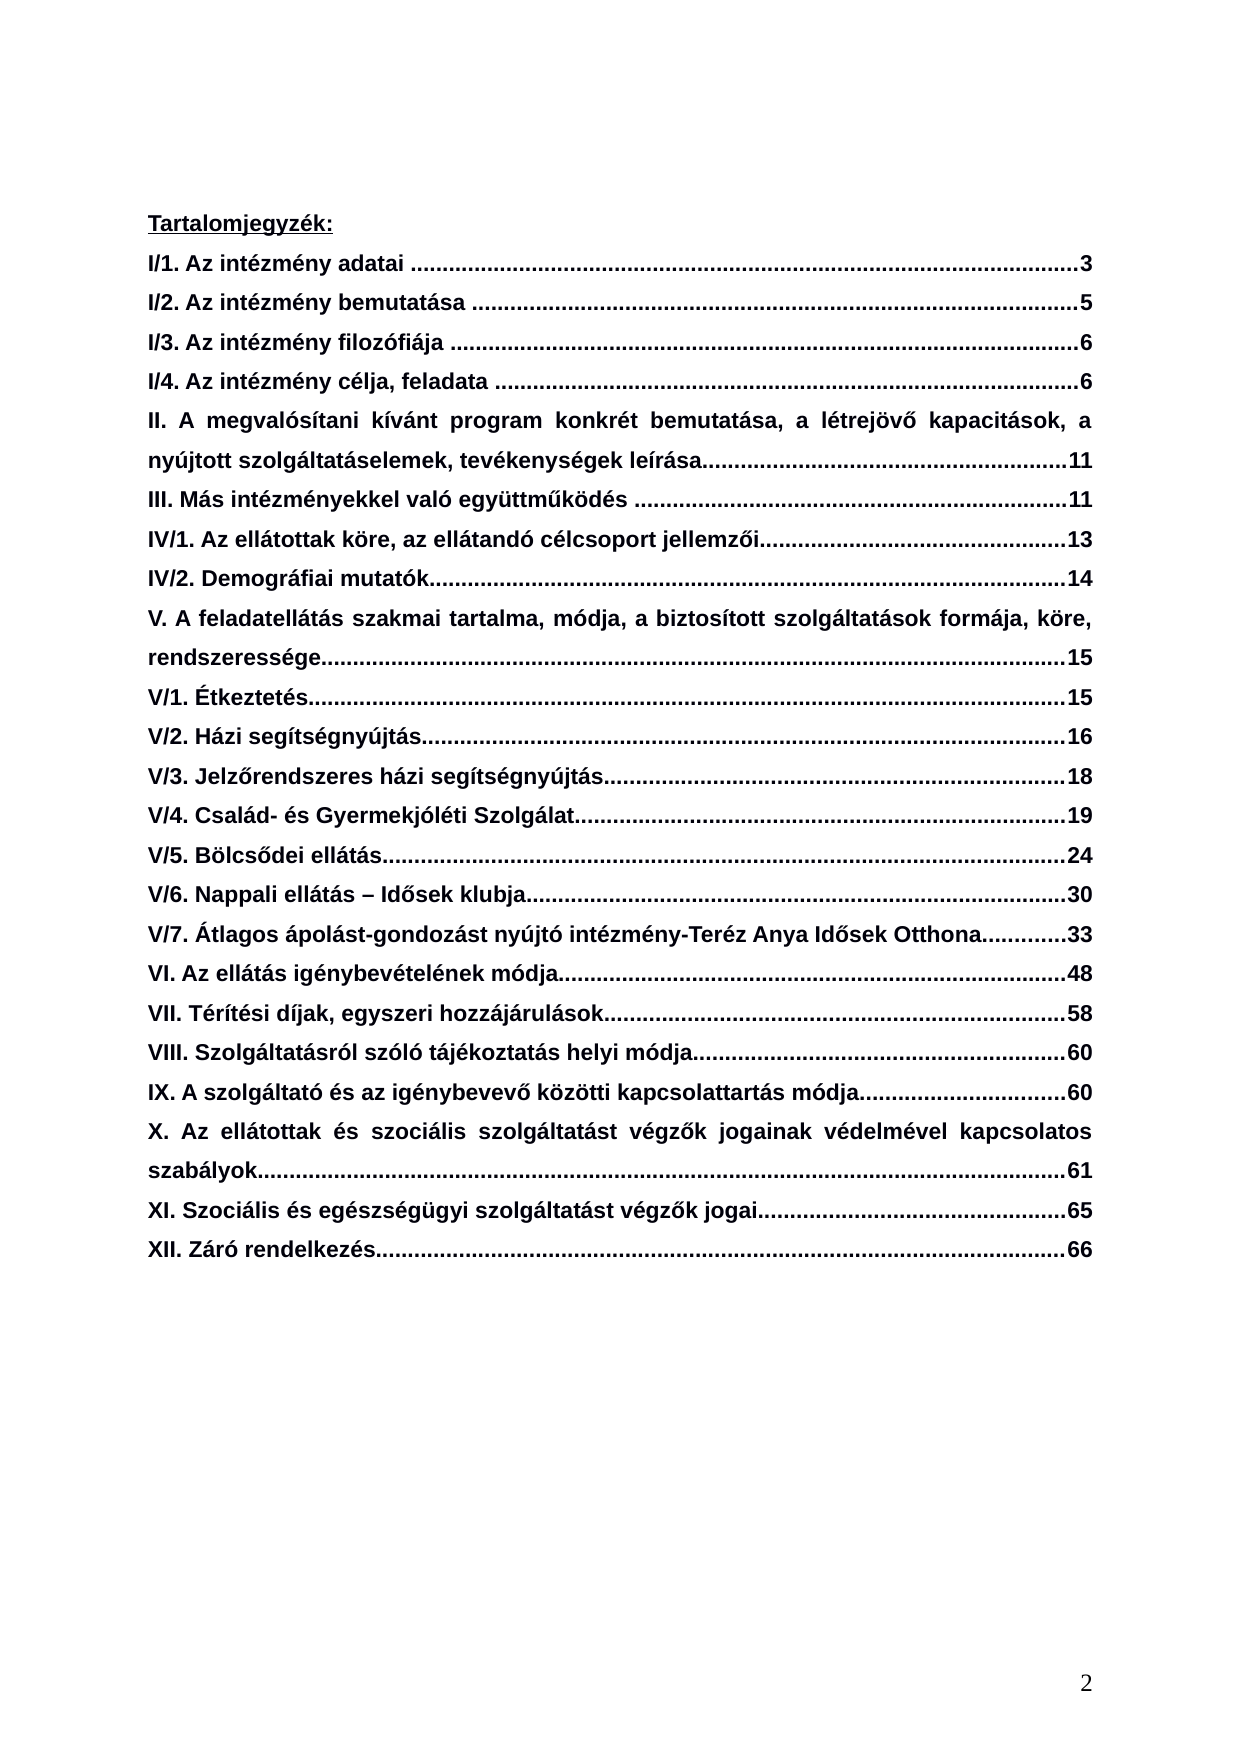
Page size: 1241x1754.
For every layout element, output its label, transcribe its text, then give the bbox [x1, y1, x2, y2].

text XI. Szociális és egészségügyi szolgáltatást végzők jogai 65 [148, 1197, 1093, 1223]
text X. Az ellátottak és szociális szolgáltatást végzők jogainak védelmével kapcsolatos szabályok 61 [148, 1118, 1093, 1184]
text V/3. Jelzőrendszeres házi segítségnyújtás 18 [148, 763, 1093, 789]
text V/6. Nappali ellátás – Idősek klubja 30 [148, 881, 1093, 907]
text V/1. Étkeztetés 15 [148, 684, 1093, 710]
text II. A megvalósítani kívánt program konkrét bemutatása, a létrejövő kapacitások, a nyújtott szolgáltatáselemek, tevékenységek leírása 11 [148, 407, 1093, 473]
text Tartalomjegyzék: [148, 210, 1093, 236]
text IV/1. Az ellátottak köre, az ellátandó célcsoport jellemzői 13 [148, 526, 1093, 552]
text I/1. Az intézmény adatai 3 [148, 249, 1093, 276]
text IX. A szolgáltató és az igénybevevő közötti kapcsolattartás módja 60 [148, 1078, 1093, 1105]
text V/2. Házi segítségnyújtás 16 [148, 723, 1093, 749]
text V. A feladatellátás szakmai tartalma, módja, a biztosított szolgáltatások formája, köre, rendszeressége 15 [148, 605, 1093, 671]
text I/2. Az intézmény bemutatása 5 [148, 289, 1093, 315]
text VIII. Szolgáltatásról szóló tájékoztatás helyi módja 60 [148, 1039, 1093, 1065]
text VII. Térítési díjak, egyszeri hozzájárulások 58 [148, 999, 1093, 1026]
text VI. Az ellátás igénybevételének módja 48 [148, 960, 1093, 986]
text I/3. Az intézmény filozófiája 6 [148, 328, 1093, 355]
text XII. Záró rendelkezés 66 [148, 1236, 1093, 1263]
text I/4. Az intézmény célja, feladata 6 [148, 368, 1093, 394]
text V/7. Átlagos ápolást-gondozást nyújtó intézmény-Teréz Anya Idősek Otthona 33 [148, 921, 1093, 947]
text V/5. Bölcsődei ellátás 24 [148, 842, 1093, 868]
text V/4. Család- és Gyermekjóléti Szolgálat 19 [148, 802, 1093, 828]
text IV/2. Demográfiai mutatók 14 [148, 565, 1093, 592]
text III. Más intézményekkel való együttműködés 11 [148, 486, 1093, 513]
